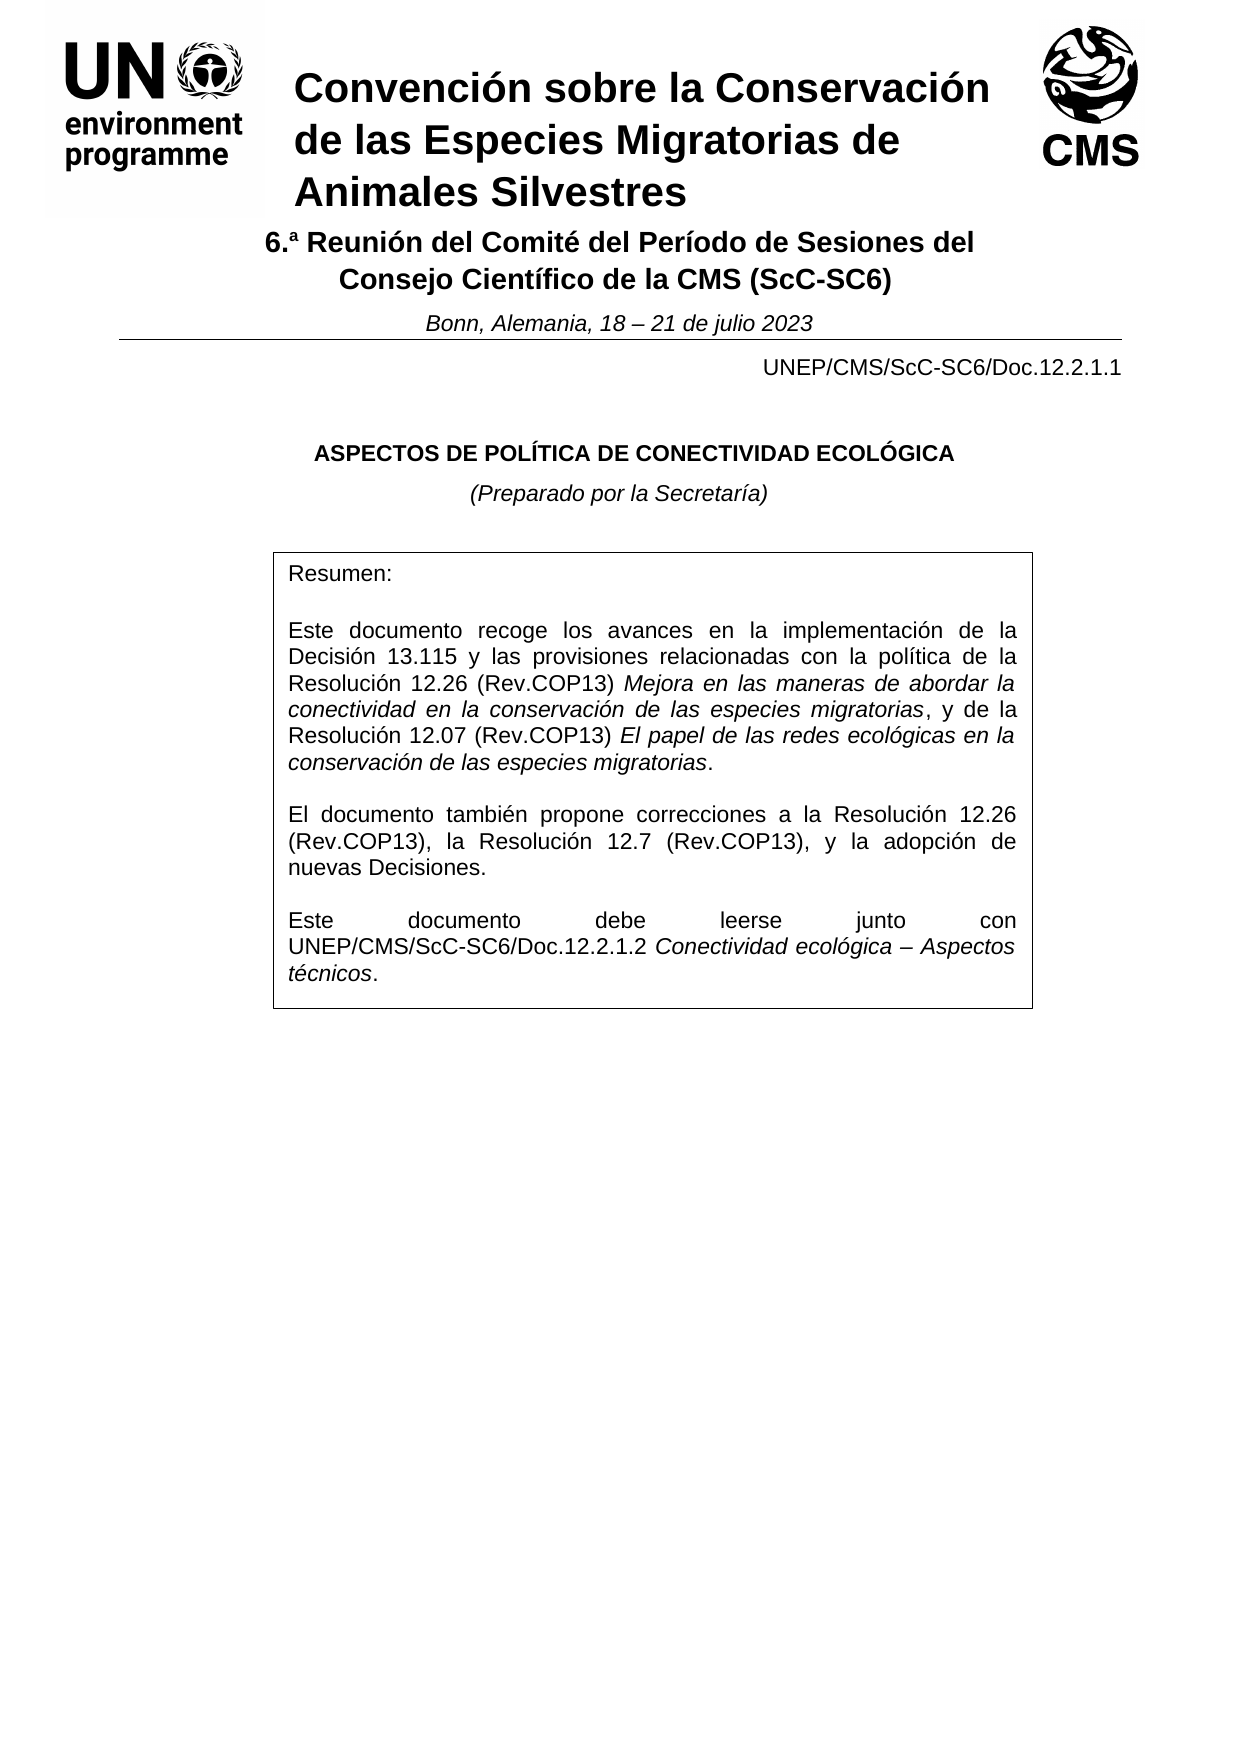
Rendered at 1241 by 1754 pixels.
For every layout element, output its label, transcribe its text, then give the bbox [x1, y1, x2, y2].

text 6.a Reunión del Comité del Período de Sesiones del [118, 226, 1122, 259]
picture [45, 0, 266, 218]
text Bonn, Alemania, 18 – 21 de julio 2023 [118, 310, 1122, 340]
picture [1038, 19, 1145, 169]
text ASPECTOS DE POLÍTICA DE CONECTIVIDAD ECOLÓGICA [110, 438, 1159, 466]
text UNEP/CMS/ScC-SC6/Doc.12.2.1.1 [118, 354, 1122, 381]
text Consejo Científico de la CMS (ScC-SC6) [109, 262, 1122, 295]
text (Preparado por la Secretaría) [118, 480, 1122, 507]
